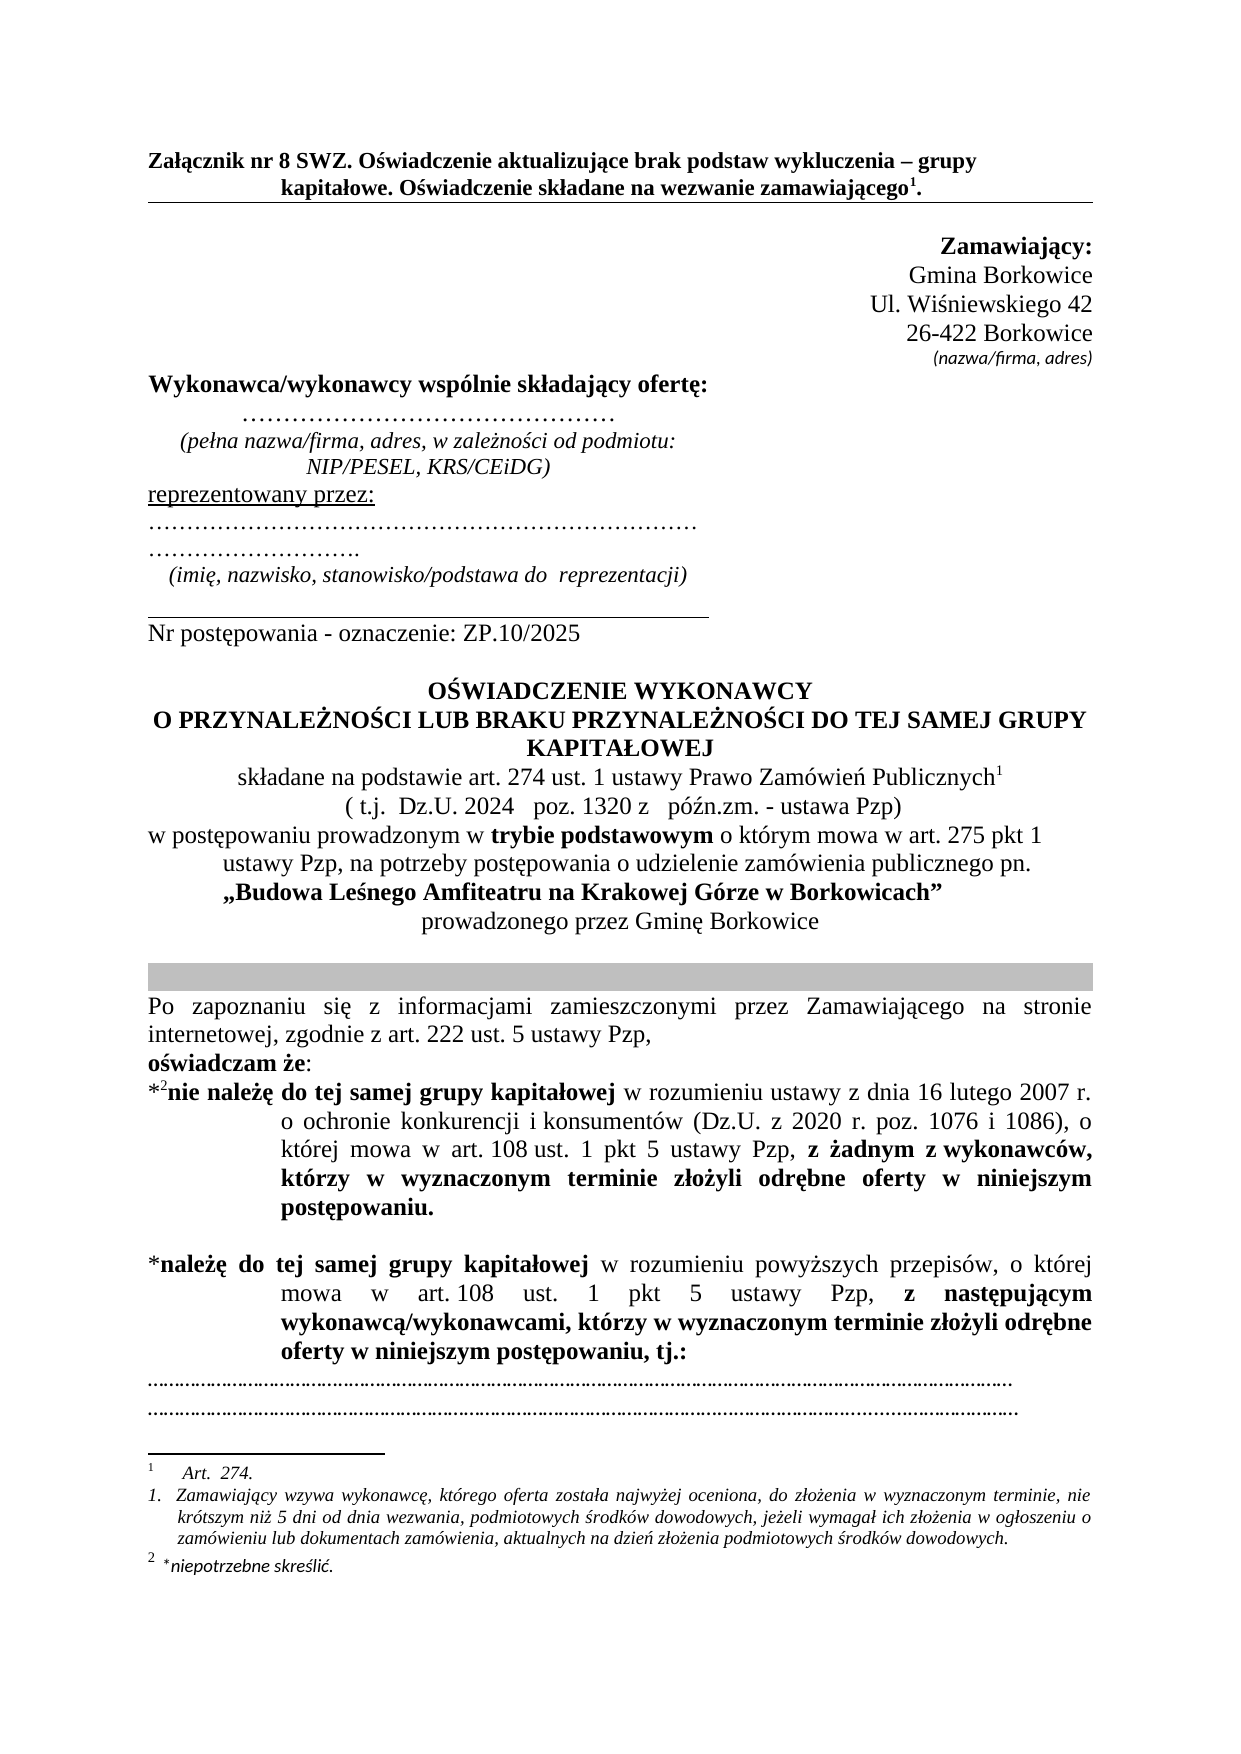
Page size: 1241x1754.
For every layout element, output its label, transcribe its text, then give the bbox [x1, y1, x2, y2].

text O PRZYNALEŻNOŚCI LUB BRAKU PRZYNALEŻNOŚCI DO TEJ SAMEJ GRUPY KAPITAŁOWEJ [148, 705, 1093, 762]
text Wykonawca/wykonawcy wspólnie składający ofertę: ……………………………………… [148, 369, 709, 427]
text Zamawiający: [694, 231, 1093, 260]
text (nazwa/firma, adres) [729, 346, 1093, 369]
text oświadczam że: [148, 1048, 1093, 1077]
text ………………………………………………………………………………………………...…………………...........………………… [148, 1393, 1093, 1421]
text składane na podstawie art. 274 ust. 1 ustawy Prawo Zamówień Publicznych1 [148, 762, 1093, 791]
text Załącznik nr 8 SWZ. Oświadczenie aktualizujące brak podstaw wykluczenia – grupy kapitałowe. Oświadczenie składane na wezwanie zamawiającego. [148, 148, 1093, 202]
text 26-422 Borkowice [729, 318, 1093, 346]
text Po zapoznaniu się z informacjami zamieszczonymi przez Zamawiającego na stronie internetowej, zgodnie z art. 222 ust. 5 ustawy Pzp, [148, 991, 1093, 1048]
text *nie należę do tej samej grupy kapitałowej w rozumieniu ustawy z dnia 16 lutego 2007 r. o ochronie konkurencji i konsumentów (Dz.U. z 2020 r. poz. 1076 i 1086), o której mowa w art. 108 ust. 1 pkt 5 ustawy Pzp, z żadnym z wykonawców, którzy w wyznaczonym terminie złożyli odrębne oferty w niniejszym postępowaniu. [148, 1077, 1093, 1221]
text reprezentowany przez: ………………………………………………………………………………………. [148, 479, 709, 561]
text Ul. Wiśniewskiego 42 [729, 289, 1093, 318]
text Gmina Borkowice [729, 260, 1093, 289]
text *należę do tej samej grupy kapitałowej w rozumieniu powyższych przepisów, o której mowa w art. 108 ust. 1 pkt 5 ustawy Pzp, z następującym wykonawcą/wykonawcami, którzy w wyznaczonym terminie złożyli odrębne oferty w niniejszym postępowaniu, tj.: [148, 1249, 1093, 1364]
text ………………………………..……………………………………………………………………………………………………………… [148, 1364, 1093, 1393]
text prowadzonego przez Gminę Borkowice [148, 906, 1093, 935]
text Nr postępowania - oznaczenie: ZP.10/2025 [148, 618, 1093, 647]
text w postępowaniu prowadzonym w trybie podstawowym o którym mowa w art. 275 pkt 1 ustawy Pzp, na potrzeby postępowania o udzielenie zamówienia publicznego pn. „Budowa Leśnego Amfiteatru na Krakowej Górze w Borkowicach” [148, 820, 1093, 906]
text ( t.j. Dz.U. 2024 poz. 1320 z późn.zm. - ustawa Pzp) [148, 791, 1093, 820]
text (pełna nazwa/firma, adres, w zależności od podmiotu: NIP/PESEL, KRS/CEiDG) [148, 427, 709, 479]
text (imię, nazwisko, stanowisko/podstawa do reprezentacji) [148, 561, 709, 587]
text OŚWIADCZENIE WYKONAWCY [148, 676, 1093, 705]
